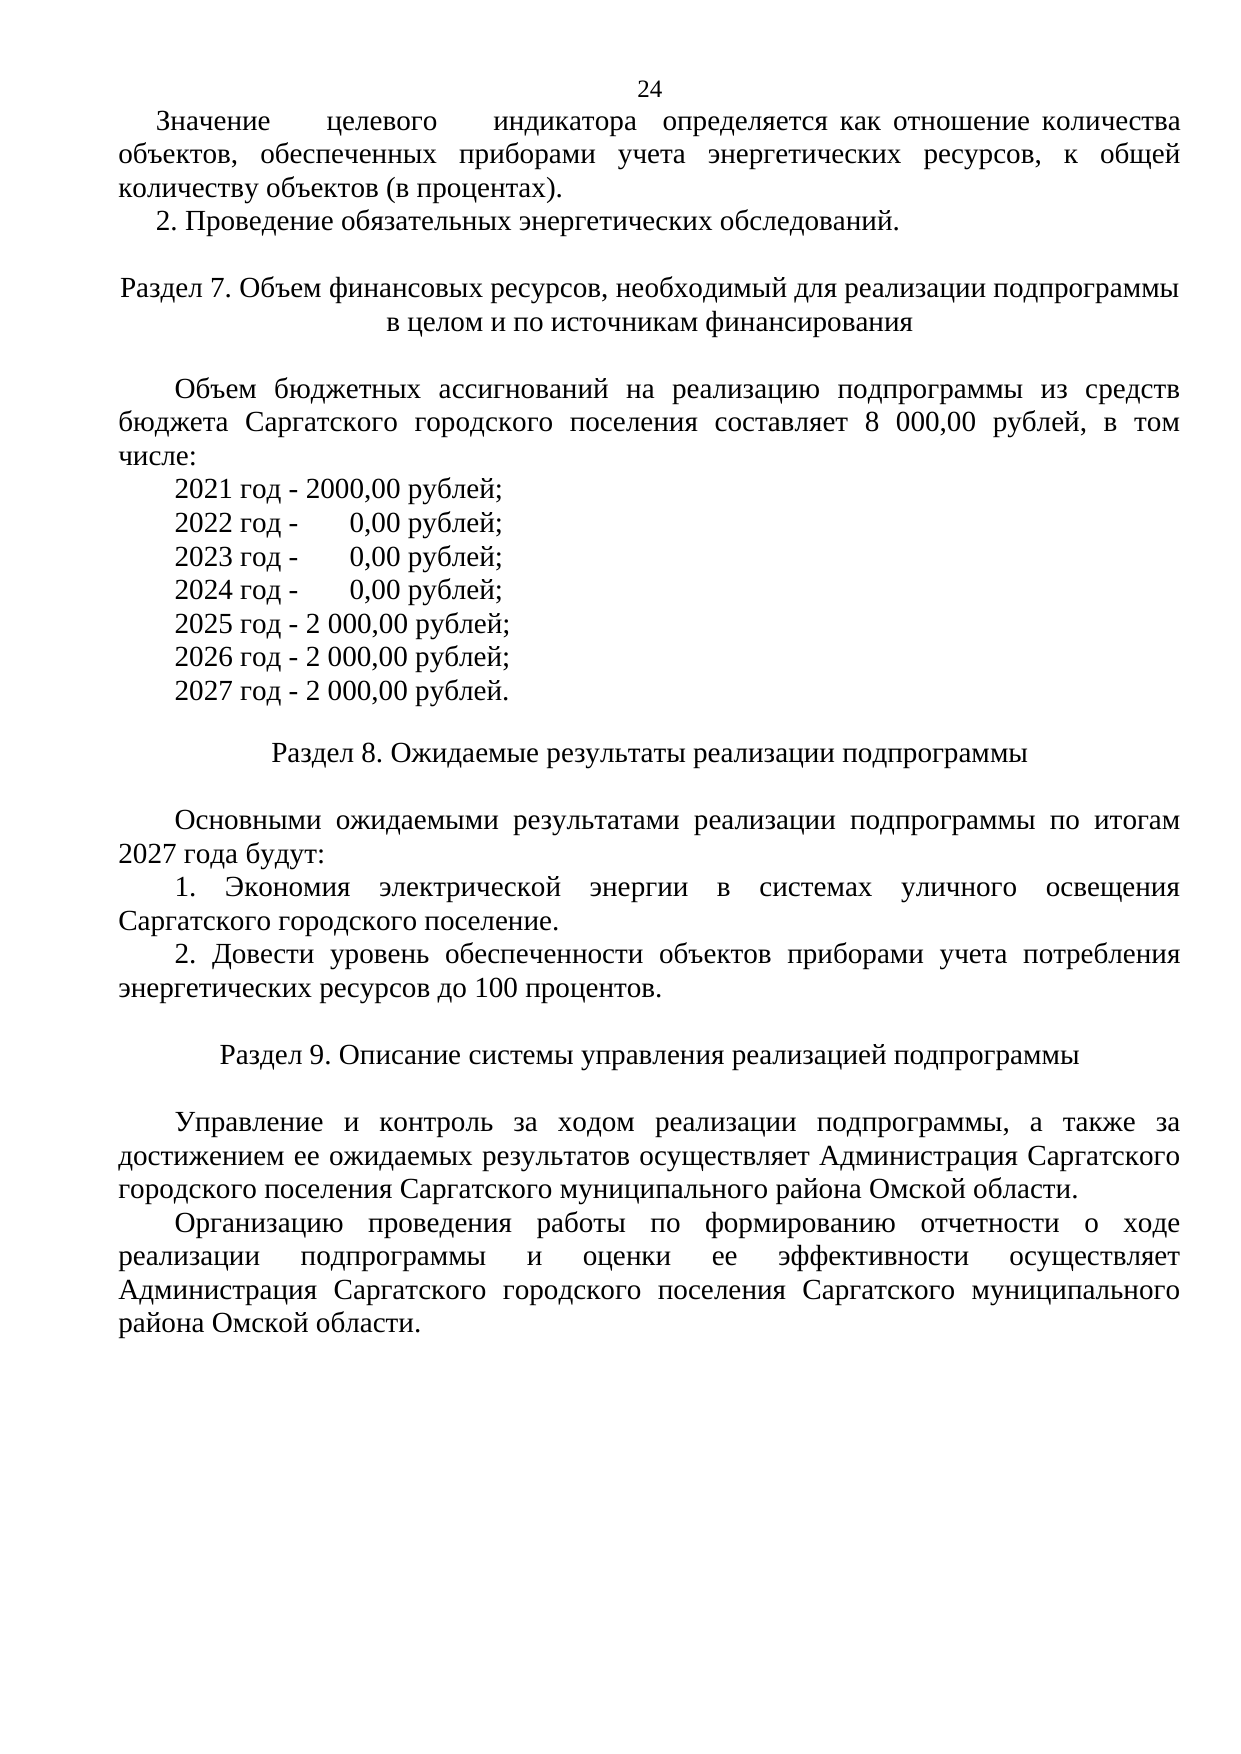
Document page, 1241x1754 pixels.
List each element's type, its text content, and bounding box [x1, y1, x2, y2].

text Объем бюджетных ассигнований на реализацию подпрограммы из средств бюджета Саргатского городского поселения составляет 8 000,00 рублей, в том числе: [118, 371, 1181, 472]
text Раздел 7. Объем финансовых ресурсов, необходимый для реализации подпрограммы в целом и по источникам финансирования [118, 270, 1181, 337]
text 2027 год - 2 000,00 рублей. [118, 673, 1181, 706]
text 2023 год - 0,00 рублей; [118, 539, 1181, 572]
text Организацию проведения работы по формированию отчетности о ходе реализации подпрограммы и оценки ее эффективности осуществляет Администрация Саргатского городского поселения Саргатского муниципального района Омской области. [118, 1205, 1181, 1339]
text Раздел 9. Описание системы управления реализацией подпрограммы [118, 1037, 1181, 1071]
text Основными ожидаемыми результатами реализации подпрограммы по итогам 2027 года будут: [118, 802, 1181, 869]
text Управление и контроль за ходом реализации подпрограммы, а также за достижением ее ожидаемых результатов осуществляет Администрация Саргатского городского поселения Саргатского муниципального района Омской области. [118, 1104, 1181, 1205]
text Раздел 8. Ожидаемые результаты реализации подпрограммы [118, 735, 1181, 769]
text 2025 год - 2 000,00 рублей; [118, 606, 1181, 639]
text 2026 год - 2 000,00 рублей; [118, 639, 1181, 673]
text 2. Довести уровень обеспеченности объектов приборами учета потребления энергетических ресурсов до 100 процентов. [118, 936, 1181, 1003]
text 2022 год - 0,00 рублей; [118, 505, 1181, 539]
text 2024 год - 0,00 рублей; [118, 572, 1181, 606]
text Значение целевого индикатора определяется как отношение количества объектов, обеспеченных приборами учета энергетических ресурсов, к общей количеству объектов (в процентах). [118, 103, 1181, 203]
text 2021 год - 2000,00 рублей; [118, 472, 1181, 505]
text 2. Проведение обязательных энергетических обследований. [118, 203, 1181, 237]
text 1. Экономия электрической энергии в системах уличного освещения Саргатского городского поселение. [118, 869, 1181, 936]
